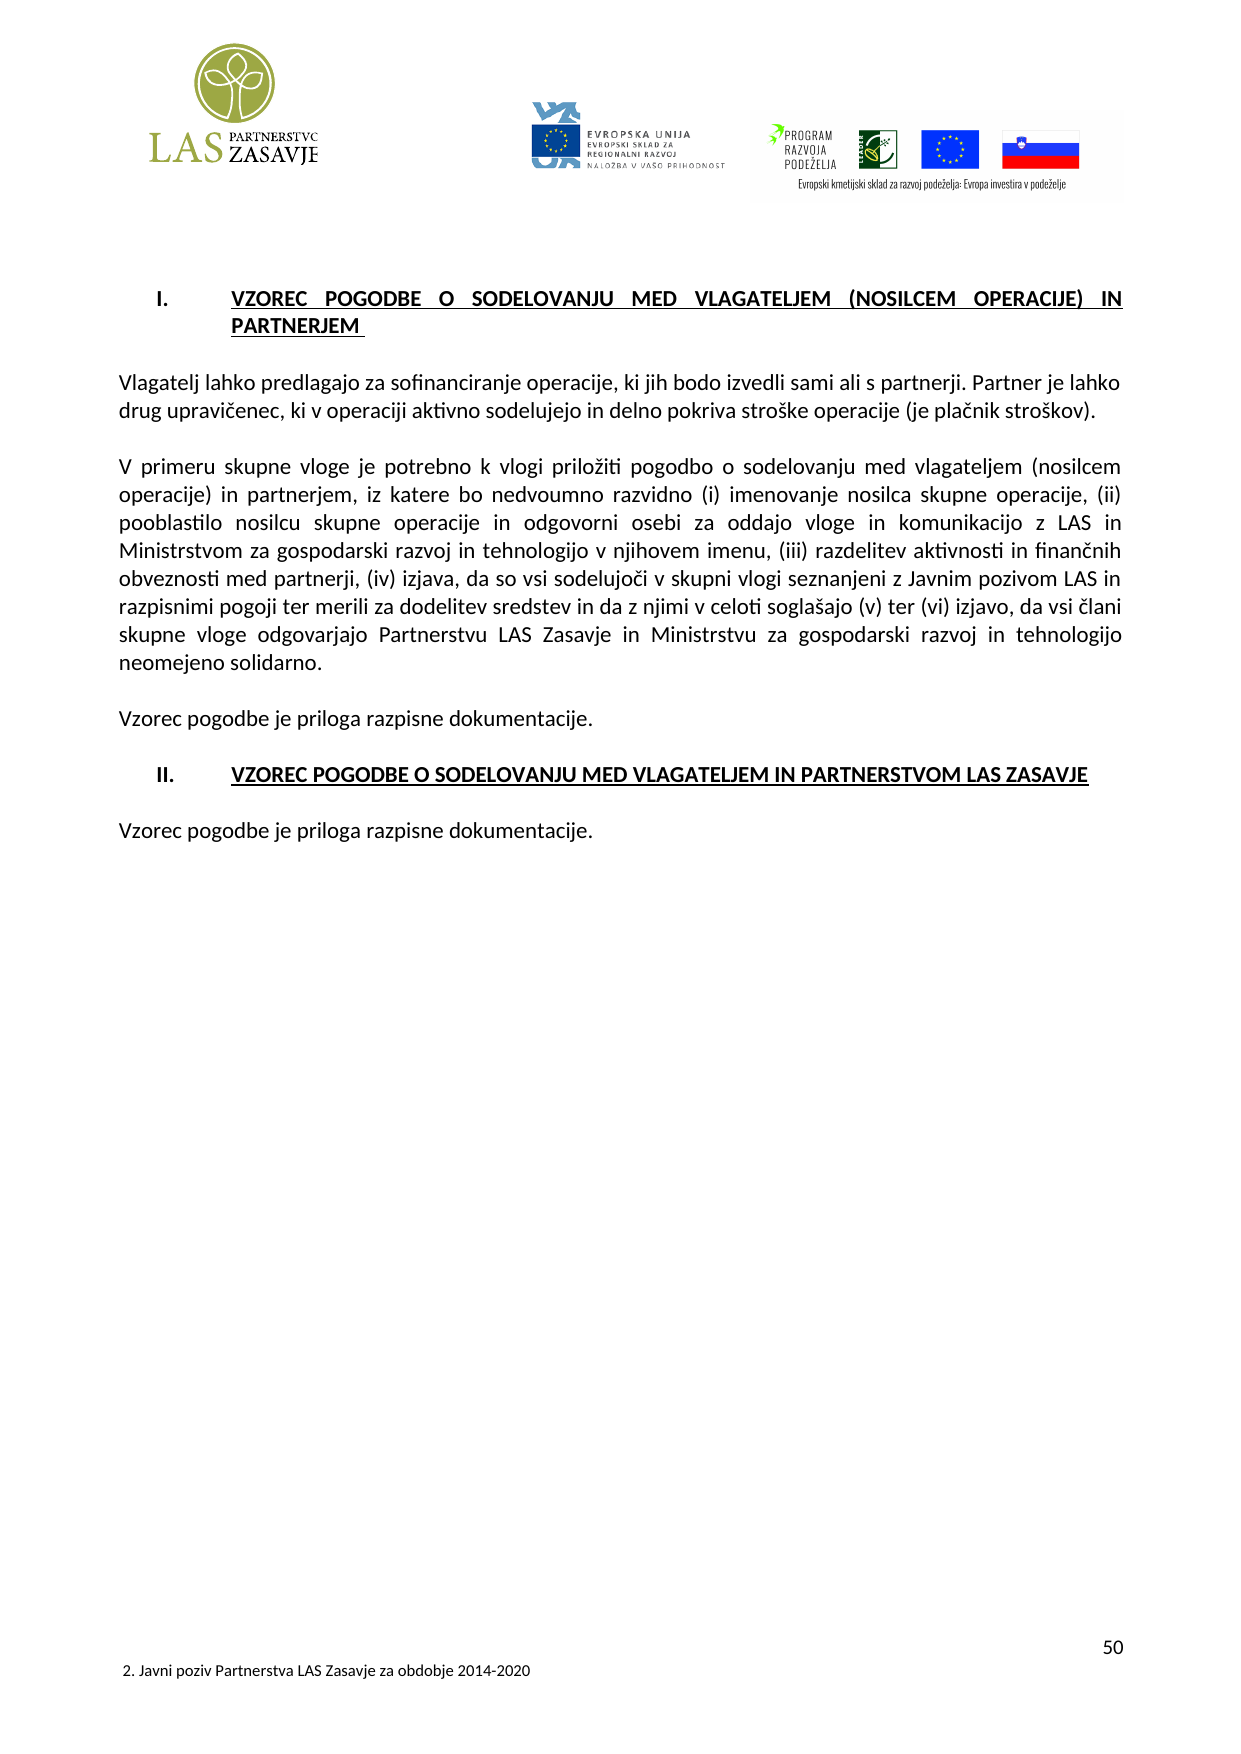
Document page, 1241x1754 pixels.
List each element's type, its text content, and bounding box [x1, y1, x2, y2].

text Vlagatelj lahko predlagajo za sofinanciranje operacije, ki jih bodo izvedli sami ali s partnerji. Partner je lahko drug upravičenec, ki v operaciji aktivno sodelujejo in delno pokriva stroške operacije (je plačnik stroškov). [119, 368, 1123, 424]
text Vzorec pogodbe je priloga razpisne dokumentacije. [119, 816, 1123, 844]
text Vzorec pogodbe je priloga razpisne dokumentacije. [119, 704, 1123, 732]
picture [482, 73, 1124, 203]
list VZOREC POGODBE O SODELOVANJU MED VLAGATELJEM (NOSILCEM OPERACIJE) IN PARTNERJEM [156, 284, 1123, 340]
text V primeru skupne vloge je potrebno k vlogi priložiti pogodbo o sodelovanju med vlagateljem (nosilcem operacije) in partnerjem, iz katere bo nedvoumno razvidno (i) imenovanje nosilca skupne operacije, (ii) pooblastilo nosilcu skupne operacije in odgovorni osebi za oddajo vloge in komunikacijo z LAS in Ministrstvom za gospodarski razvoj in tehnologijo v njihovem imenu, (iii) razdelitev aktivnosti in finančnih obveznosti med partnerji, (iv) izjava, da so vsi sodelujoči v skupni vlogi seznanjeni z Javnim pozivom LAS in razpisnimi pogoji ter merili za dodelitev sredstev in da z njimi v celoti soglašajo (v) ter (vi) izjavo, da vsi člani skupne vloge odgovarjajo Partnerstvu LAS Zasavje in Ministrstvu za gospodarski razvoj in tehnologijo neomejeno solidarno. [119, 452, 1123, 676]
list VZOREC POGODBE O SODELOVANJU MED VLAGATELJEM IN PARTNERSTVOM LAS ZASAVJE [156, 760, 1123, 788]
